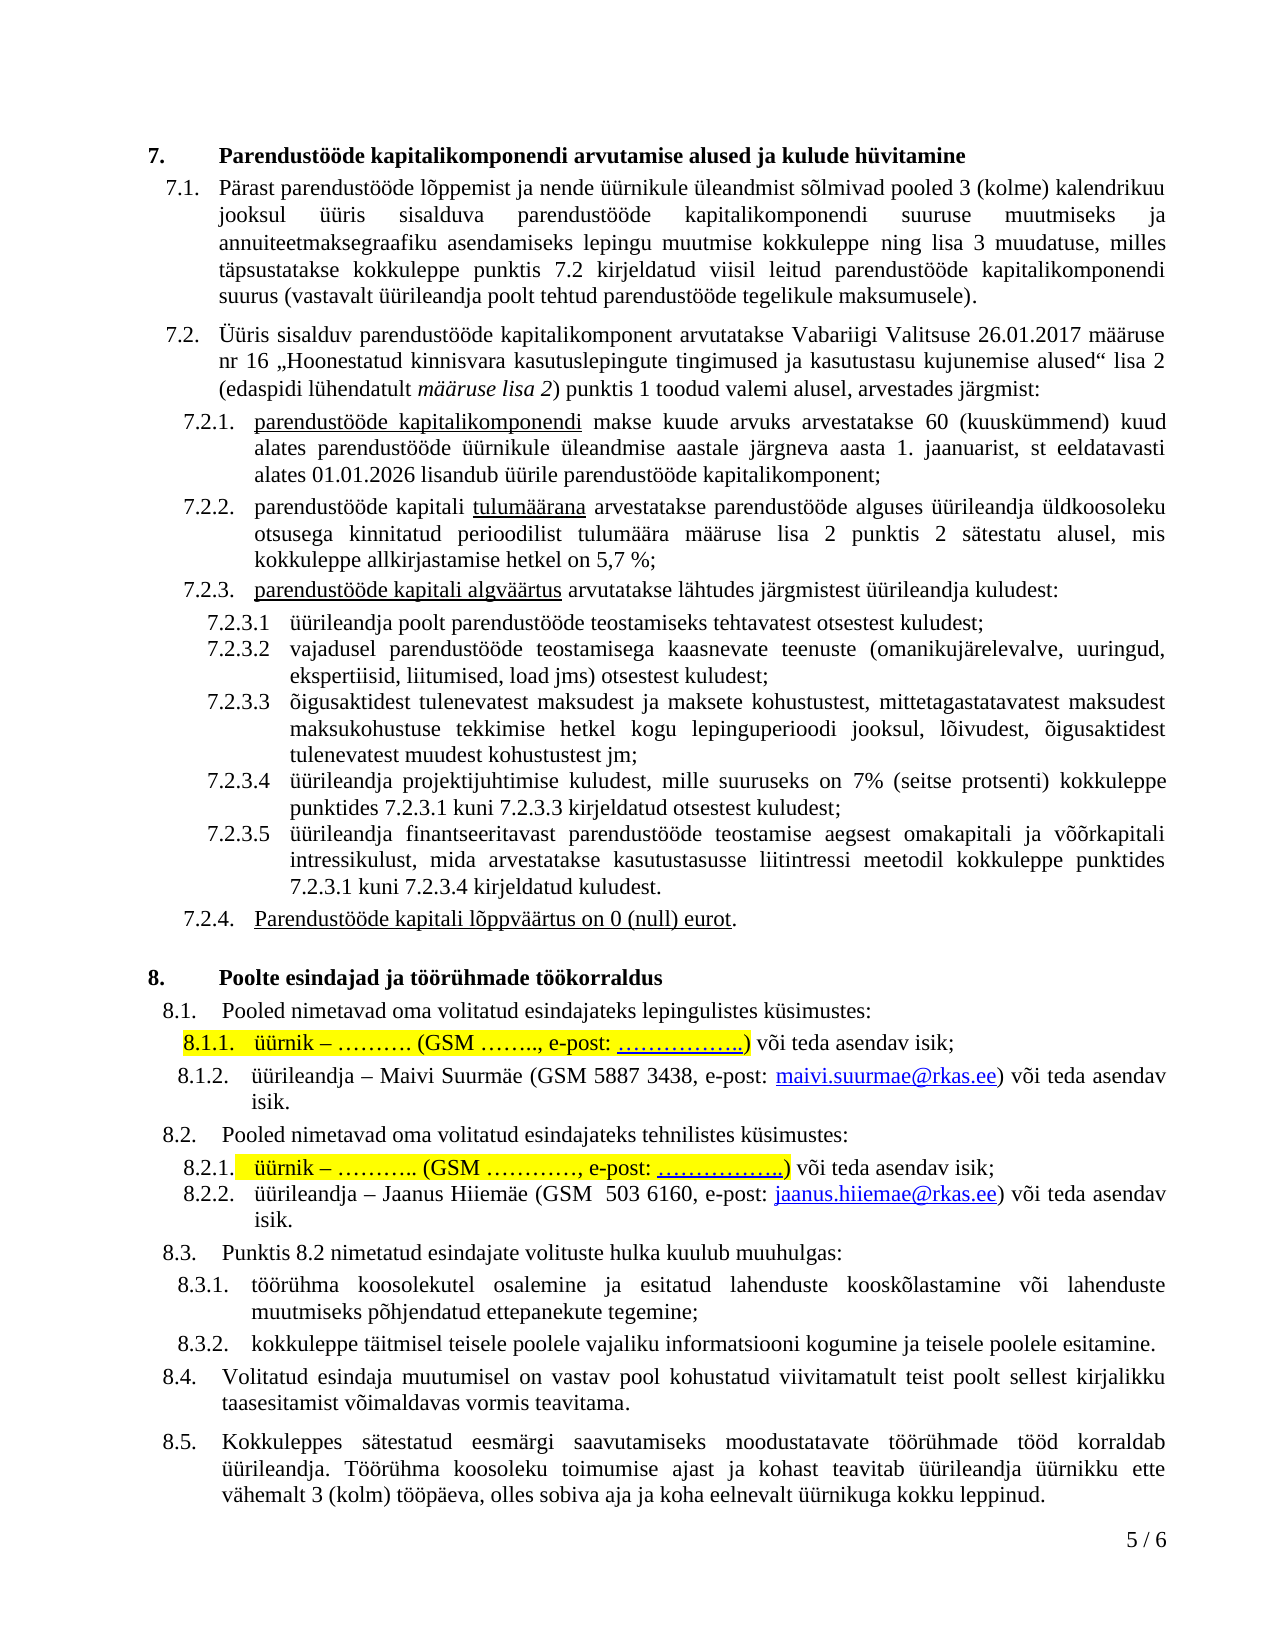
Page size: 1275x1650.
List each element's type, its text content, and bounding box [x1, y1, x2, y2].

list Pärast parendustööde lõppemist ja nende üürnikule üleandmist sõlmivad pooled 3 (kolme) kalendrikuu jooksul üüris sisalduva parendustööde kapitalikomponendi suuruse muutmiseks ja annuiteetmaksegraafiku asendamiseks lepingu muutmise kokkuleppe ning lisa 3 muudatuse, milles täpsustatakse kokkuleppe punktis 7.2 kirjeldatud viisil leitud parendustööde kapitalikomponendi suurus (vastavalt üürileandja poolt tehtud parendustööde tegelikule maksumusele). [165, 174, 1167, 308]
list üürileandja – Jaanus Hiiemäe (GSM 503 6160, e-post: jaanus.hiiemae@rkas.ee) või teda asendav isik. [183, 1180, 1167, 1233]
list Poolte esindajad ja töörühmade töökorraldus [148, 964, 1167, 991]
list kokkuleppe täitmisel teisele poolele vajaliku informatsiooni kogumine ja teisele poolele esitamine. [177, 1331, 1167, 1357]
list Pooled nimetavad oma volitatud esindajateks tehnilistes küsimustes: [162, 1121, 1167, 1147]
list Üüris sisalduv parendustööde kapitalikomponent arvutatakse Vabariigi Valitsuse 26.01.2017 määruse nr 16 „Hoonestatud kinnisvara kasutuslepingute tingimused ja kasutustasu kujunemise alused“ lisa 2 (edaspidi lühendatult määruse lisa 2) punktis 1 toodud valemi alusel, arvestades järgmist: [165, 321, 1167, 402]
list vajadusel parendustööde teostamisega kaasnevate teenuste (omanikujärelevalve, uuringud, ekspertiisid, liitumised, load jms) otsestest kuludest; [207, 636, 1167, 688]
list töörühma koosolekutel osalemine ja esitatud lahenduste kooskõlastamine või lahenduste muutmiseks põhjendatud ettepanekute tegemine; [177, 1272, 1167, 1324]
list parendustööde kapitali tulumäärana arvestatakse parendustööde alguses üürileandja üldkoosoleku otsusega kinnitatud perioodilist tulumäära määruse lisa 2 punktis 2 sätestatu alusel, mis kokkuleppe allkirjastamise hetkel on 5,7 %; [183, 493, 1167, 572]
list üürileandja – Maivi Suurmäe (GSM 5887 3438, e-post: maivi.suurmae@rkas.ee) või teda asendav isik. [177, 1062, 1167, 1115]
list Kokkuleppes sätestatud eesmärgi saavutamiseks moodustatavate töörühmade tööd korraldab üürileandja. Töörühma koosoleku toimumise ajast ja kohast teavitab üürileandja üürnikku ette vähemalt 3 (kolm) tööpäeva, olles sobiva aja ja koha eelnevalt üürnikuga kokku leppinud. [162, 1428, 1167, 1507]
list üürileandja projektijuhtimise kuludest, mille suuruseks on 7% (seitse protsenti) kokkuleppe punktides 7.2.3.1 kuni 7.2.3.3 kirjeldatud otsestest kuludest; [207, 767, 1167, 820]
list Parendustööde kapitali lõppväärtus on 0 (null) eurot. [183, 905, 1167, 932]
list õigusaktidest tulenevatest maksudest ja maksete kohustustest, mittetagastatavatest maksudest maksukohustuse tekkimise hetkel kogu lepinguperioodi jooksul, lõivudest, õigusaktidest tulenevatest muudest kohustustest jm; [207, 688, 1167, 767]
list parendustööde kapitali algväärtus arvutatakse lähtudes järgmistest üürileandja kuludest: [183, 577, 1167, 603]
list üürnik – ……….. (GSM …………, e-post: ……………..) või teda asendav isik; [791, 1154, 1167, 1180]
list Parendustööde kapitalikomponendi arvutamise alused ja kulude hüvitamine [148, 142, 1167, 168]
list parendustööde kapitalikomponendi makse kuude arvuks arvestatakse 60 (kuuskümmend) kuud alates parendustööde üürnikule üleandmise aastale järgneva aasta 1. jaanuarist, st eeldatavasti alates 01.01.2026 lisandub üürile parendustööde kapitalikomponent; [183, 408, 1167, 487]
list Volitatud esindaja muutumisel on vastav pool kohustatud viivitamatult teist poolt sellest kirjalikku taasesitamist võimaldavas vormis teavitama. [162, 1363, 1167, 1416]
list üürileandja poolt parendustööde teostamiseks tehtavatest otsestest kuludest; [207, 609, 1167, 636]
list üürileandja finantseeritavast parendustööde teostamise aegsest omakapitali ja võõrkapitali intressikulust, mida arvestatakse kasutustasusse liitintressi meetodil kokkuleppe punktides 7.2.3.1 kuni 7.2.3.4 kirjeldatud kuludest. [207, 820, 1167, 899]
list Pooled nimetavad oma volitatud esindajateks lepingulistes küsimustes: [162, 997, 1167, 1023]
list Punktis 8.2 nimetatud esindajate volituste hulka kuulub muuhulgas: [162, 1239, 1167, 1265]
list üürnik – ………. (GSM …….., e-post: ……………..) või teda asendav isik; [183, 1029, 1167, 1056]
